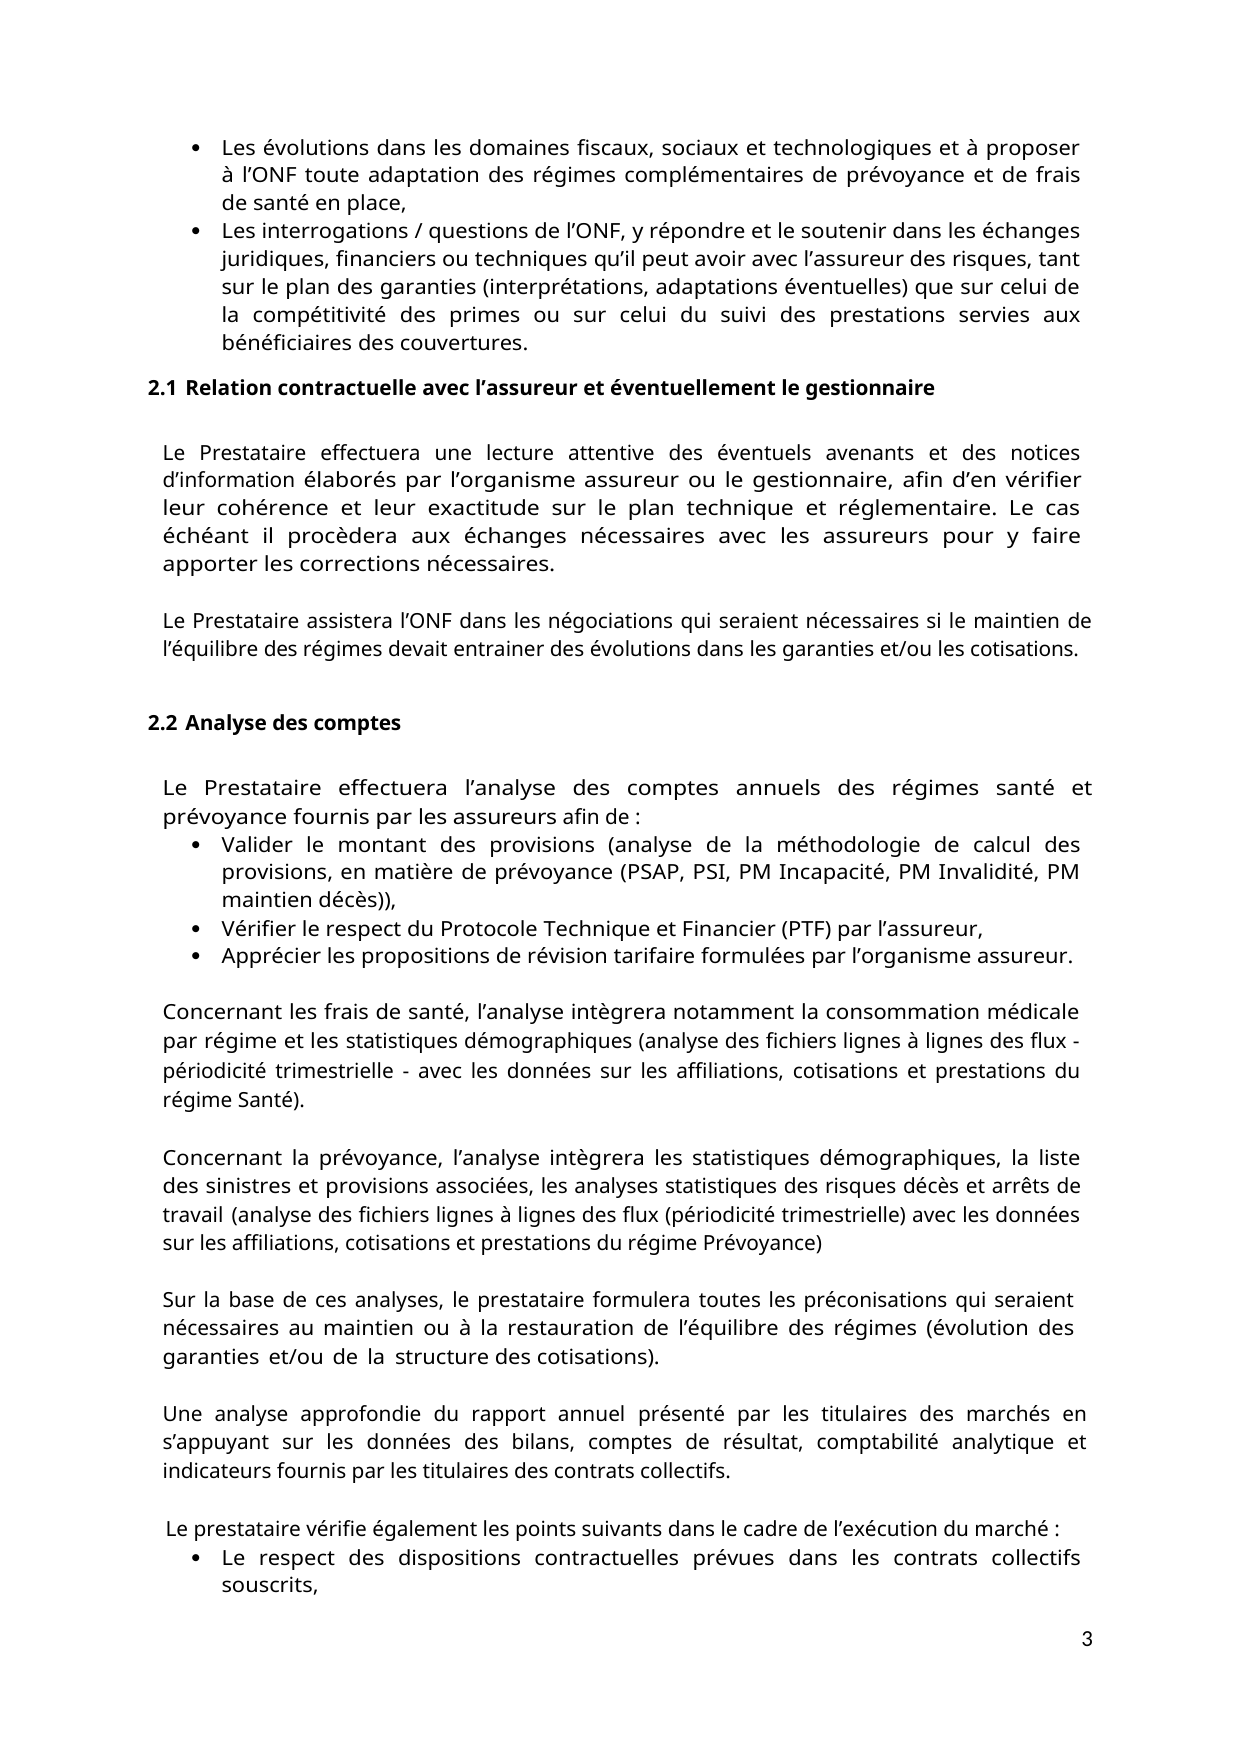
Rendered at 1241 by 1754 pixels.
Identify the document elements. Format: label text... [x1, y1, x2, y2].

list Les interrogations / questions de l’ONF, y répondre et le soutenir dans les échanges juridiques, financiers ou techniques qu’il peut avoir avec l’assureur des risques, tant sur le plan des garanties (interprétations, adaptations éventuelles) que sur celui de la compétitivité des primes ou sur celui du suivi des prestations servies aux bénéficiaires des couvertures. [192, 217, 1082, 356]
text Sur la base de ces analyses, le prestataire formulera toutes les préconisations qui seraient nécessaires au maintien ou à la restauration de l’équilibre des régimes (évolution des garanties et/ou de la structure des cotisations). [162, 1285, 1074, 1370]
list Le respect des dispositions contractuelles prévues dans les contrats collectifs souscrits, [192, 1543, 1082, 1599]
list Les évolutions dans les domaines fiscaux, sociaux et technologiques et à proposer à l’ONF toute adaptation des régimes complémentaires de prévoyance et de frais de santé en place, [192, 133, 1082, 217]
list Apprécier les propositions de révision tarifaire formulées par l’organisme assureur. [192, 942, 1082, 969]
text Concernant la prévoyance, l’analyse intègrera les statistiques démographiques, la liste des sinistres et provisions associées, les analyses statistiques des risques décès et arrêts de travail (analyse des fichiers lignes à lignes des flux (périodicité trimestrielle) avec les données sur les affiliations, cotisations et prestations du régime Prévoyance) [162, 1143, 1082, 1257]
text Le Prestataire effectuera l’analyse des comptes annuels des régimes santé et prévoyance fournis par les assureurs afin de : [162, 773, 1093, 830]
text Le Prestataire assistera l’ONF dans les négociations qui seraient nécessaires si le maintien de l’équilibre des régimes devait entrainer des évolutions dans les garanties et/ou les cotisations. [162, 606, 1093, 663]
text Concernant les frais de santé, l’analyse intègrera notamment la consommation médicale par régime et les statistiques démographiques (analyse des fichiers lignes à lignes des flux - périodicité trimestrielle - avec les données sur les affiliations, cotisations et prestations du régime Santé). [162, 997, 1081, 1113]
subtitle Analyse des comptes [148, 708, 1093, 736]
text Le Prestataire effectuera une lecture attentive des éventuels avenants et des notices d’information élaborés par l’organisme assureur ou le gestionnaire, afin d’en vérifier leur cohérence et leur exactitude sur le plan technique et réglementaire. Le cas échéant il procèdera aux échanges nécessaires avec les assureurs pour y faire apporter les corrections nécessaires. [162, 438, 1082, 577]
list Vérifier le respect du Protocole Technique et Financier (PTF) par l’assureur, [192, 914, 1082, 942]
subtitle Relation contractuelle avec l’assureur et éventuellement le gestionnaire [148, 373, 1093, 401]
text Le prestataire vérifie également les points suivants dans le cadre de l’exécution du marché : [162, 1514, 1087, 1543]
list Valider le montant des provisions (analyse de la méthodologie de calcul des provisions, en matière de prévoyance (PSAP, PSI, PM Incapacité, PM Invalidité, PM maintien décès)), [192, 830, 1082, 914]
text Une analyse approfondie du rapport annuel présenté par les titulaires des marchés en s’appuyant sur les données des bilans, comptes de résultat, comptabilité analytique et indicateurs fournis par les titulaires des contrats collectifs. [162, 1399, 1087, 1484]
